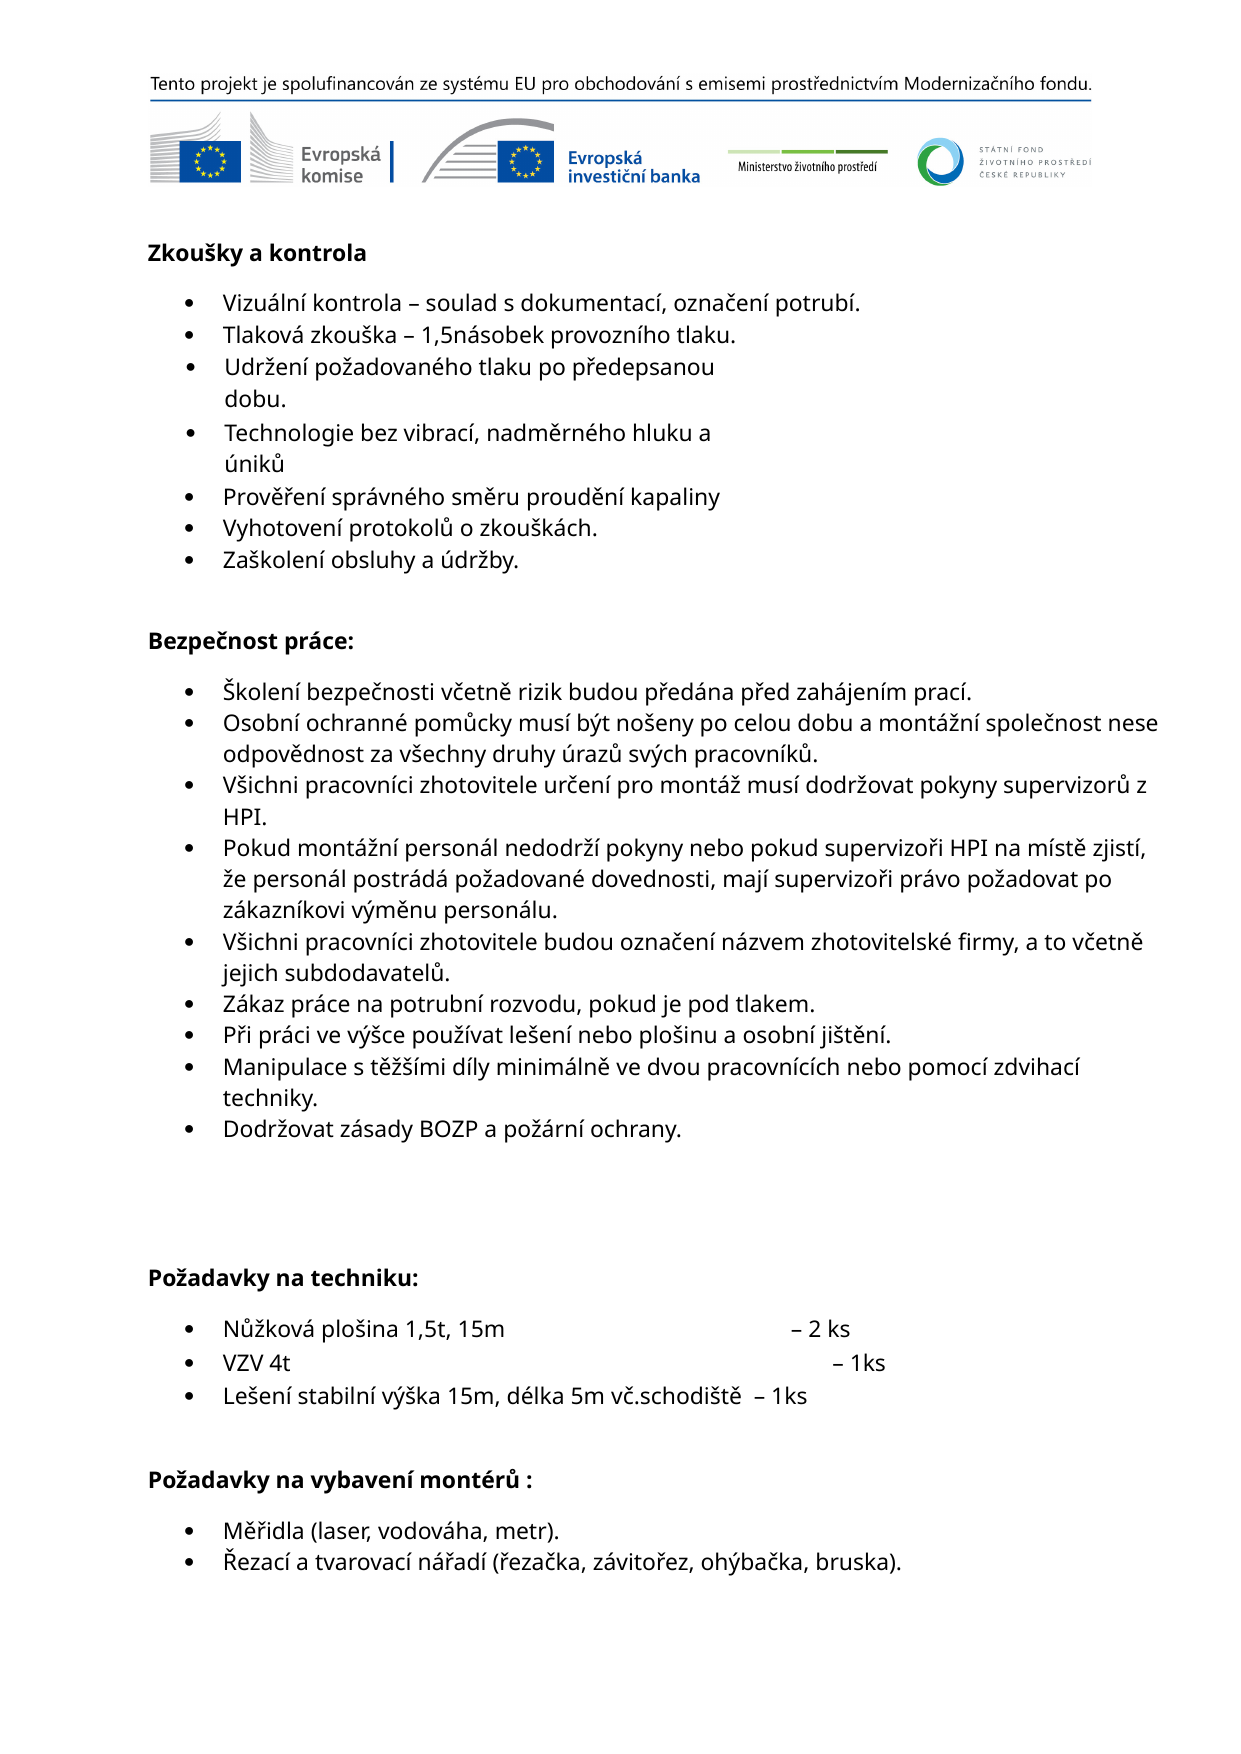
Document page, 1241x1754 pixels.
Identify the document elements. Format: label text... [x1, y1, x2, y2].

list Osobní ochranné pomůcky musí být nošeny po celou dobu a montážní společnost nese odpovědnost za všechny druhy úrazů svých pracovníků. [185, 707, 1167, 769]
list Tlaková zkouška – 1,5násobek provozního tlaku. [185, 318, 1167, 350]
list Dodržovat zásady BOZP a požární ochrany. [185, 1113, 1167, 1144]
list VZV 4t – 1ks [185, 1346, 1167, 1378]
list Manipulace s těžšími díly minimálně ve dvou pracovnících nebo pomocí zdvihací techniky. [185, 1051, 1167, 1113]
list Vyhotovení protokolů o zkouškách. [185, 512, 1167, 543]
picture [147, 73, 1093, 187]
list Při práci ve výšce používat lešení nebo plošinu a osobní jištění. [185, 1019, 1167, 1051]
text Požadavky na techniku: [148, 1262, 1167, 1293]
list Zákaz práce na potrubní rozvodu, pokud je pod tlakem. [185, 988, 1167, 1019]
text Požadavky na vybavení montérů : [148, 1464, 1167, 1496]
list Lešení stabilní výška 15m, délka 5m vč.schodiště – 1ks [185, 1380, 1167, 1411]
text Bezpečnost práce: [148, 625, 1167, 656]
text Zkoušky a kontrola [148, 237, 1167, 268]
list Řezací a tvarovací nářadí (řezačka, závitořez, ohýbačka, bruska). [185, 1546, 1167, 1577]
table_header Udržení požadovaného tlaku po předepsanou dobu. [148, 350, 739, 415]
list Pokud montážní personál nedodrží pokyny nebo pokud supervizoři HPI na místě zjistí, že personál postrádá požadované dovednosti, mají supervizoři právo požadovat po zákazníkovi výměnu personálu. [185, 832, 1167, 926]
list Zaškolení obsluhy a údržby. [185, 543, 1167, 575]
list Prověření správného směru proudění kapaliny [185, 481, 1167, 512]
list Měřidla (laser, vodováha, metr). [185, 1515, 1167, 1546]
list Všichni pracovníci zhotovitele určení pro montáž musí dodržovat pokyny supervizorů z HPI. [185, 769, 1167, 832]
list Nůžková plošina 1,5t, 15m – 2 ks [185, 1313, 1167, 1344]
list Všichni pracovníci zhotovitele budou označení názvem zhotovitelské firmy, a to včetně jejich subdodavatelů. [185, 926, 1167, 988]
list Školení bezpečnosti včetně rizik budou předána před zahájením prací. [185, 676, 1167, 707]
table_cell Technologie bez vibrací, nadměrného hluku a úniků [148, 415, 734, 481]
list Vizuální kontrola – soulad s dokumentací, označení potrubí. [185, 287, 1167, 318]
